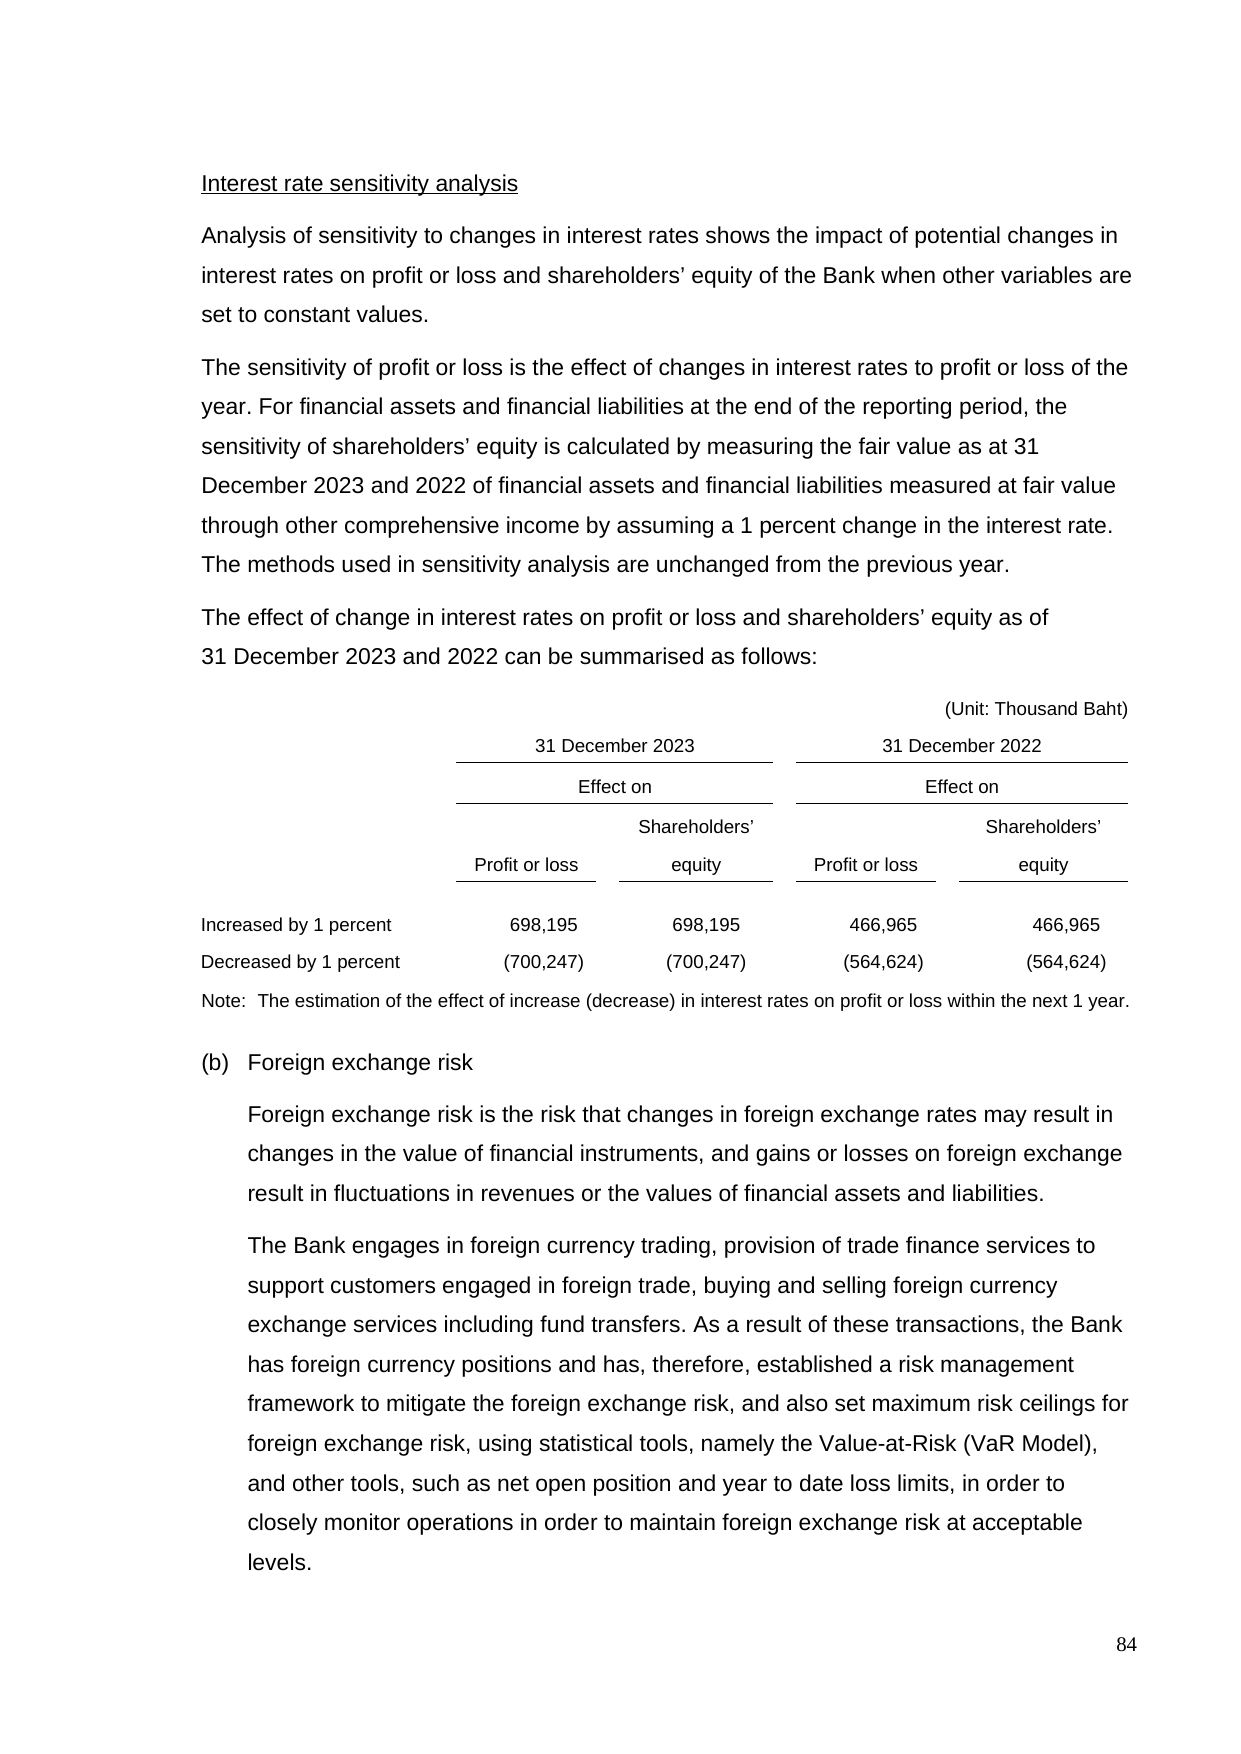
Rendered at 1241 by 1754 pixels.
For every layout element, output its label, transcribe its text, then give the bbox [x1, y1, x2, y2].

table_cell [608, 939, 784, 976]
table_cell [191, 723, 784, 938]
text Foreign exchange risk is the risk that changes in foreign exchange rates may result in changes in the value of financial instruments, and gains or losses on foreign exchange result in fluctuations in revenues or the values of financial assets and liabilities. [247, 1091, 1141, 1209]
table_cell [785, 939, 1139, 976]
text Note: The estimation of the effect of increase (decrease) in interest rates on profit or loss within the next 1 year. [201, 984, 1141, 1013]
text Analysis of sensitivity to changes in interest rates shows the impact of potential changes in interest rates on profit or loss and shareholders’ equity of the Bank when other variables are set to constant values. [201, 212, 1141, 331]
text The Bank engages in foreign currency trading, provision of trade finance services to support customers engaged in foreign trade, buying and selling foreign currency exchange services including fund transfers. As a result of these transactions, the Bank has foreign currency positions and has, therefore, established a risk management framework to mitigate the foreign exchange risk, and also set maximum risk ceilings for foreign exchange risk, using statistical tools, namely the Value-at-Risk (VaR Model), and other tools, such as net open position and year to date loss limits, in order to closely monitor operations in order to maintain foreign exchange risk at acceptable levels. [247, 1222, 1141, 1578]
text (b) Foreign exchange risk [201, 1038, 1137, 1078]
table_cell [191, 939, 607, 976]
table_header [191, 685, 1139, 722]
text The effect of change in interest rates on profit or loss and shareholders’ equity as of 31 December 2023 and 2022 can be summarised as follows: [201, 593, 1141, 672]
text The sensitivity of profit or loss is the effect of changes in interest rates to profit or loss of the year. For financial assets and financial liabilities at the end of the reporting period, the sensitivity of shareholders’ equity is calculated by measuring the fair value as at 31 December 2023 and 2022 of financial assets and financial liabilities measured at fair value through other comprehensive income by assuming a 1 percent change in the interest rate. The methods used in sensitivity analysis are unchanged from the previous year. [201, 343, 1141, 581]
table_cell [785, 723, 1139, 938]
text Interest rate sensitivity analysis [201, 160, 1141, 199]
